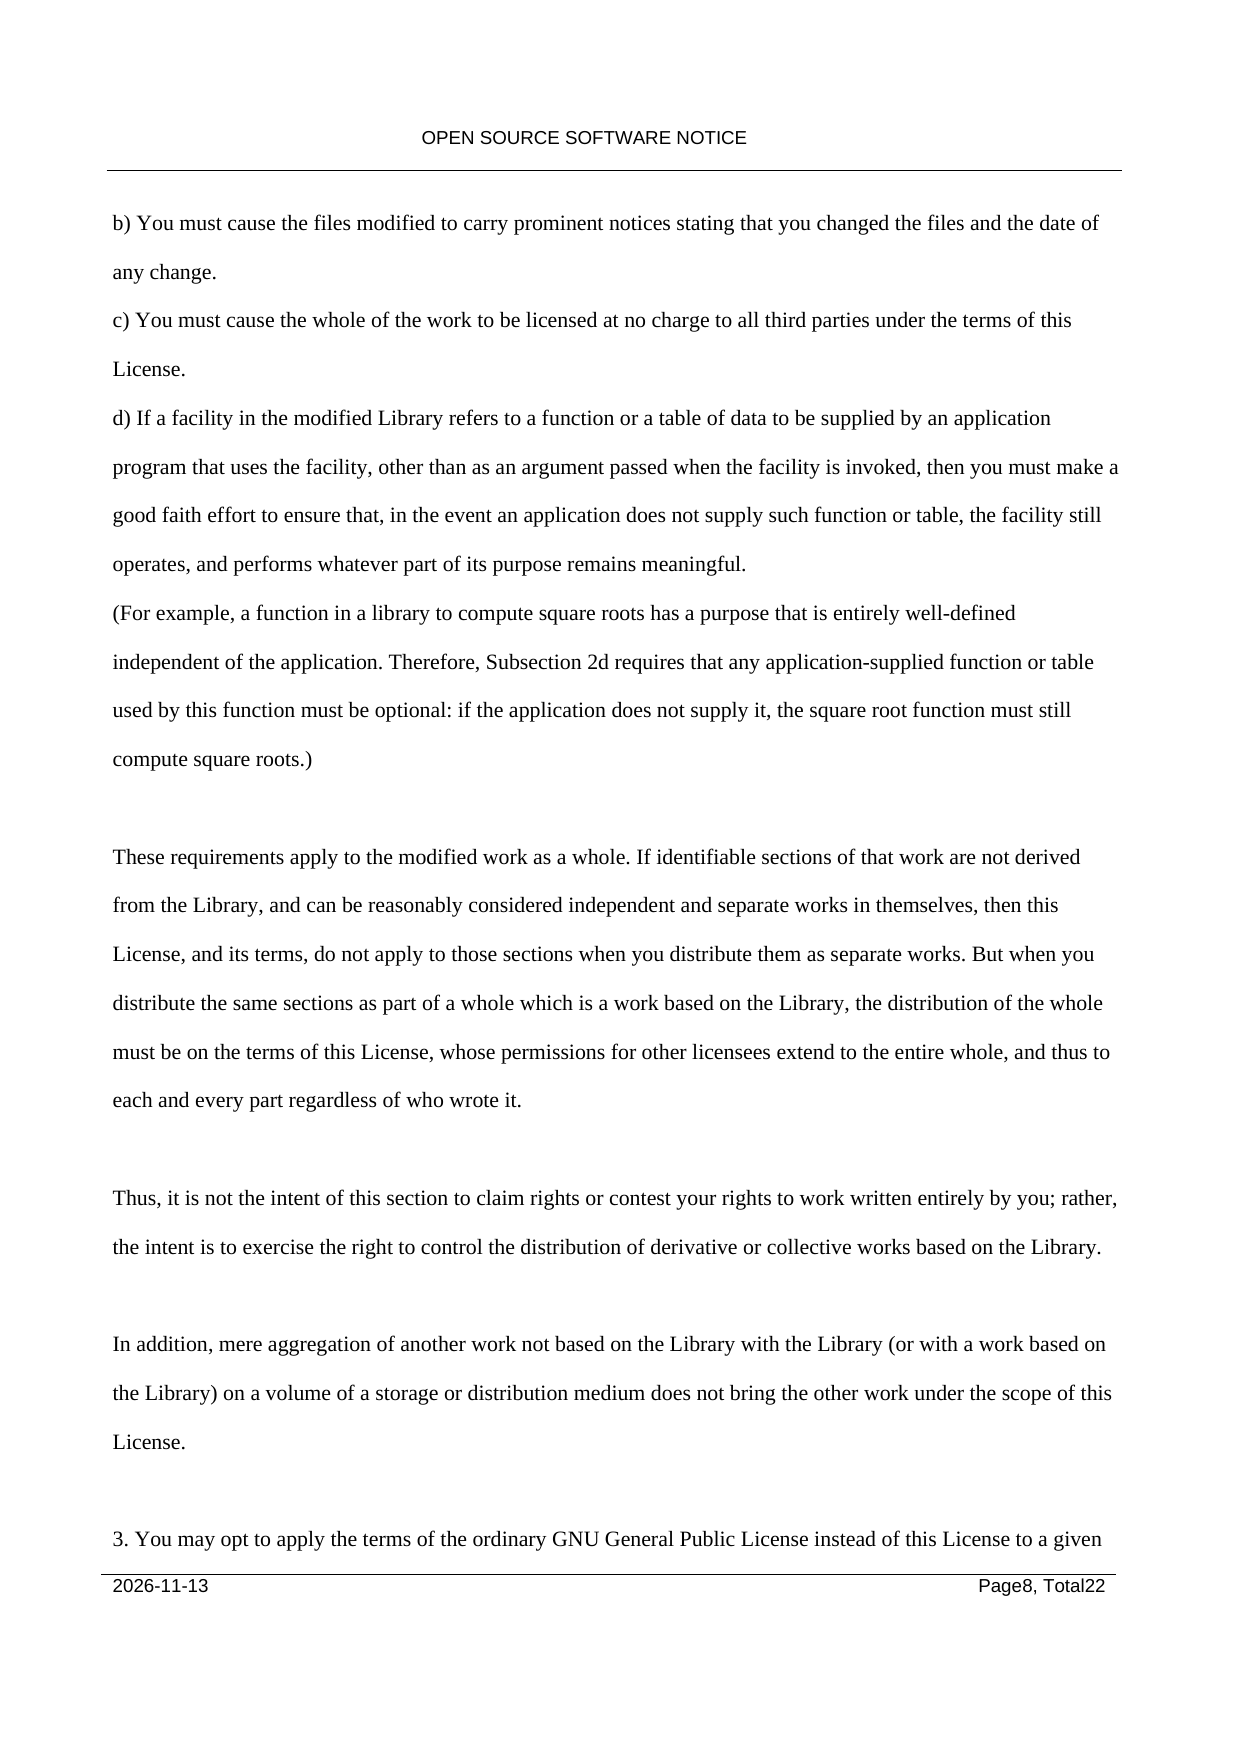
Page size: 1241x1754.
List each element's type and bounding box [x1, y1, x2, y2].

text [112, 206, 1128, 1555]
